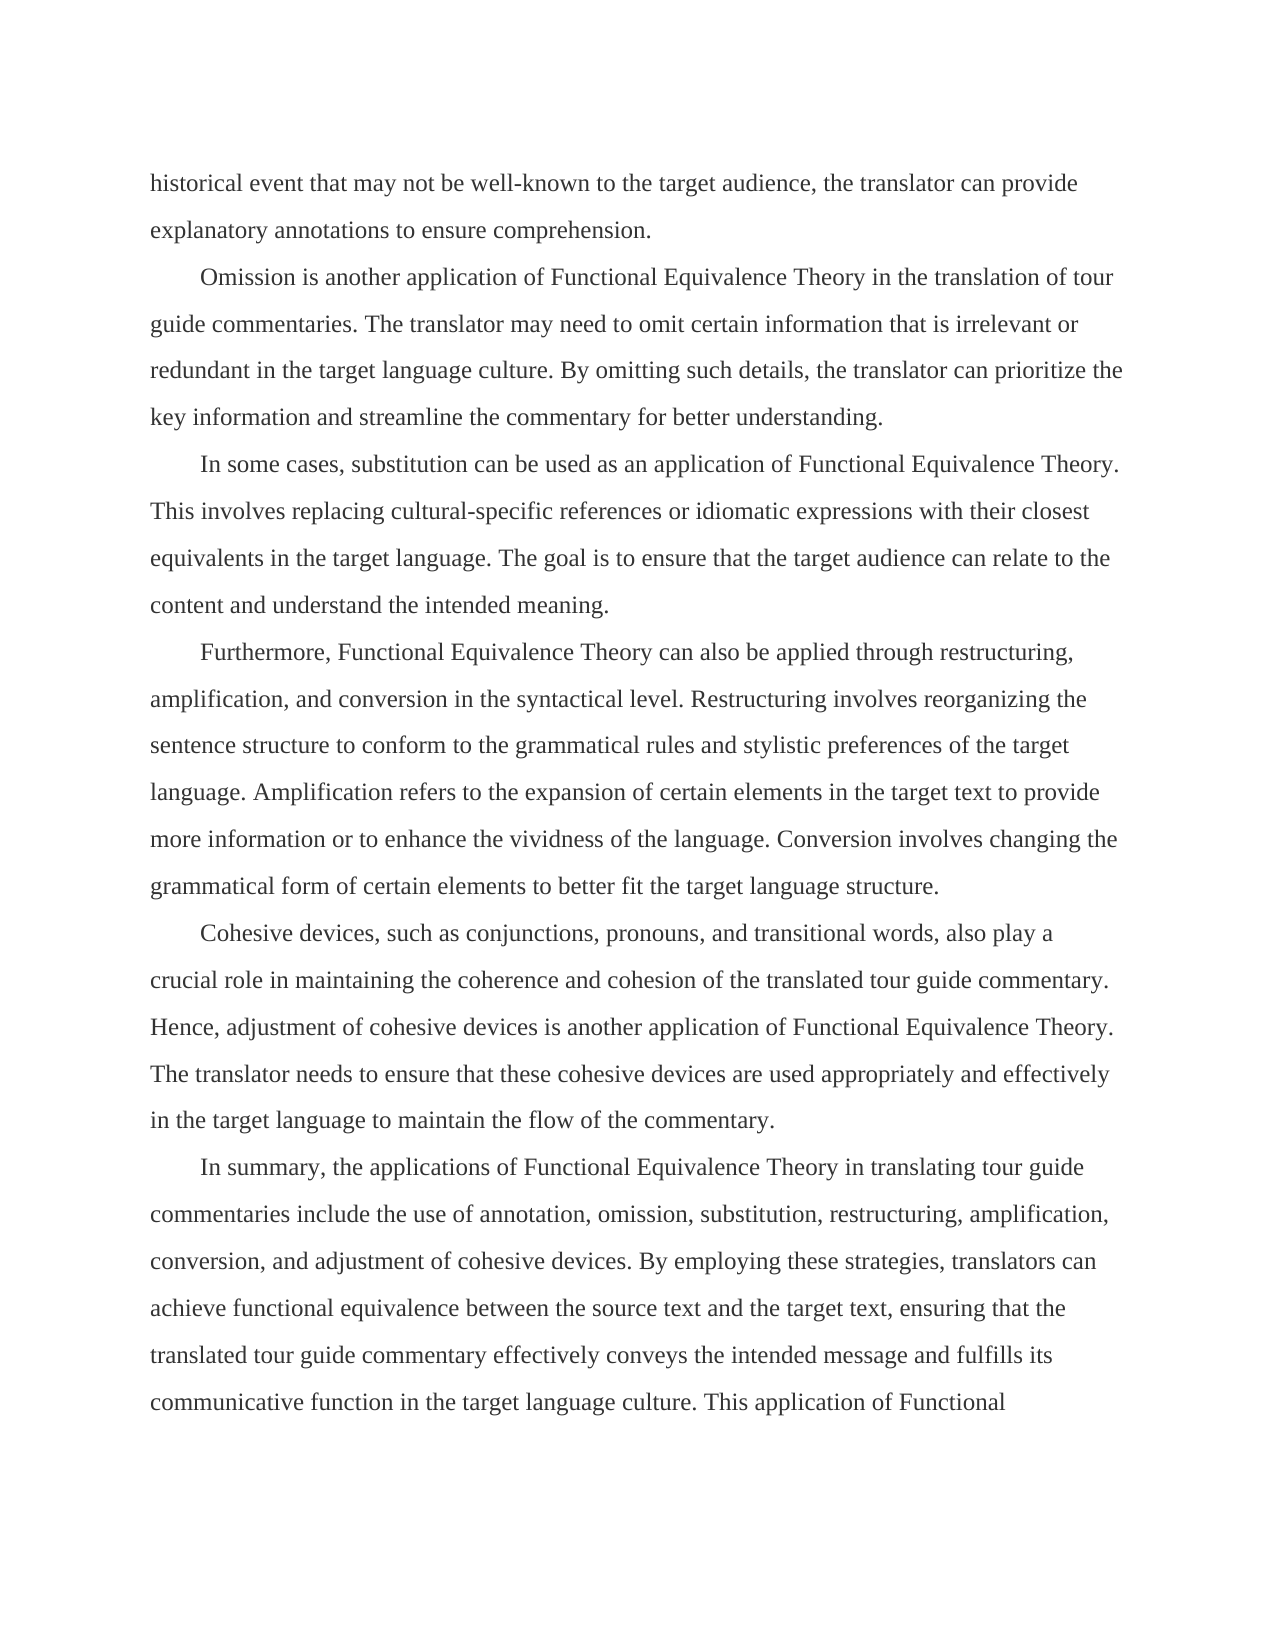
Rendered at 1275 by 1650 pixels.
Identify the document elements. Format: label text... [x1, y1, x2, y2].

text Omission is another application of Functional Equivalence Theory in the translation of tour guide commentaries. The translator may need to omit certain information that is irrelevant or redundant in the target language culture. By omitting such details, the translator can prioritize the key information and streamline the commentary for better understanding. [150, 244, 1125, 431]
text Cohesive devices, such as conjunctions, pronouns, and transitional words, also play a crucial role in maintaining the coherence and cohesion of the translated tour guide commentary. Hence, adjustment of cohesive devices is another application of Functional Equivalence Theory. The translator needs to ensure that these cohesive devices are used appropriately and effectively in the target language to maintain the flow of the commentary. [150, 900, 1125, 1134]
text Furthermore, Functional Equivalence Theory can also be applied through restructuring, amplification, and conversion in the syntactical level. Restructuring involves reorganizing the sentence structure to conform to the grammatical rules and stylistic preferences of the target language. Amplification refers to the expansion of certain elements in the target text to provide more information or to enhance the vividness of the language. Conversion involves changing the grammatical form of certain elements to better fit the target language structure. [150, 619, 1125, 900]
text In some cases, substitution can be used as an application of Functional Equivalence Theory. This involves replacing cultural-specific references or idiomatic expressions with their closest equivalents in the target language. The goal is to ensure that the target audience can relate to the content and understand the intended meaning. [150, 431, 1125, 619]
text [150, 1134, 1125, 1416]
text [150, 150, 1125, 244]
